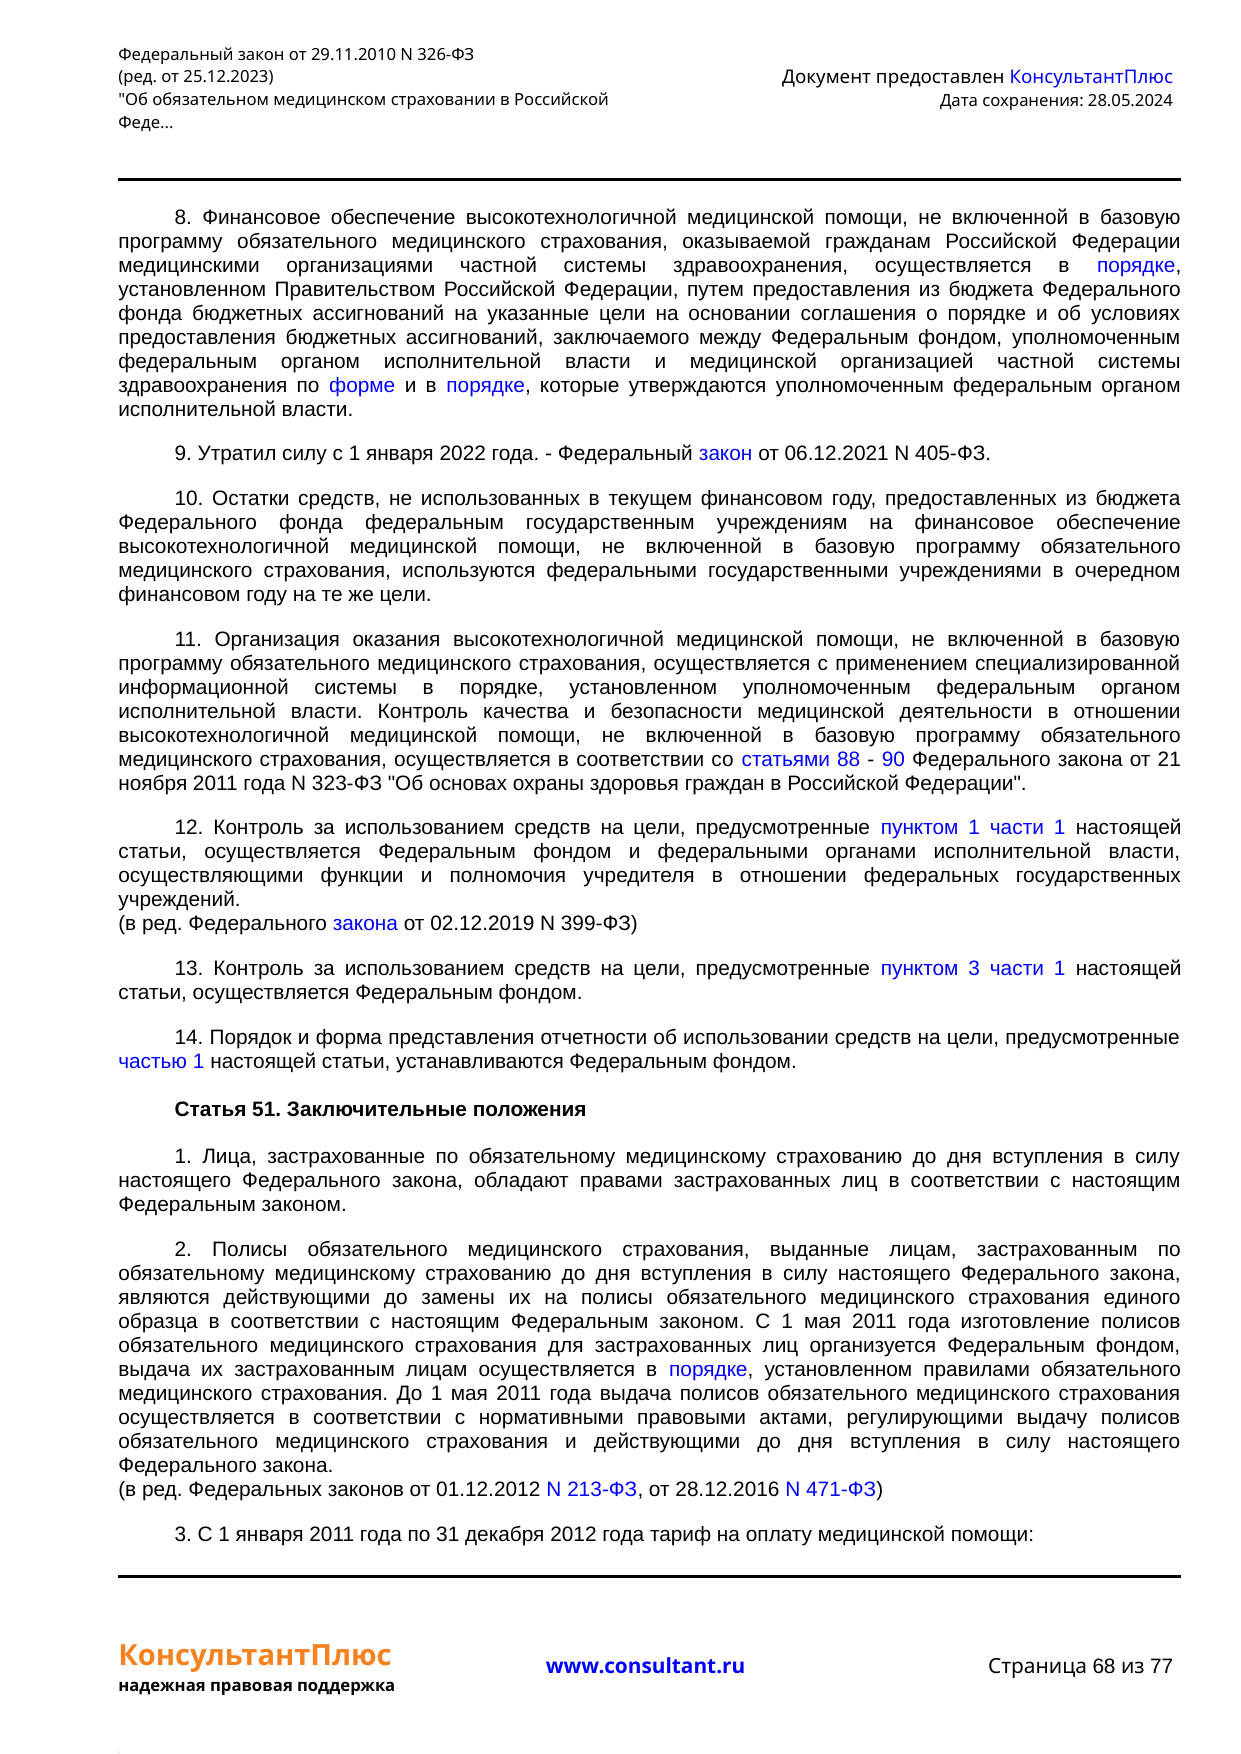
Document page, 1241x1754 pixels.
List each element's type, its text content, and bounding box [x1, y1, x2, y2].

title Статья 51. Заключительные положения [118, 1096, 1181, 1120]
text (в ред. Федеральных законов от 01.12.2012 N 213-ФЗ, от 28.12.2016 N 471-ФЗ) [118, 1477, 1181, 1501]
text 10. Остатки средств, не использованных в текущем финансовом году, предоставленных из бюджета Федерального фонда федеральным государственным учреждениям на финансовое обеспечение высокотехнологичной медицинской помощи, не включенной в базовую программу обязательного медицинского страхования, используются федеральными государственными учреждениями в очередном финансовом году на те же цели. [118, 486, 1181, 606]
text 13. Контроль за использованием средств на цели, предусмотренные пунктом 3 части 1 настоящей статьи, осуществляется Федеральным фондом. [118, 956, 1181, 1004]
text 8. Финансовое обеспечение высокотехнологичной медицинской помощи, не включенной в базовую программу обязательного медицинского страхования, оказываемой гражданам Российской Федерации медицинскими организациями частной системы здравоохранения, осуществляется в порядке, установленном Правительством Российской Федерации, путем предоставления из бюджета Федерального фонда бюджетных ассигнований на указанные цели на основании соглашения о порядке и об условиях предоставления бюджетных ассигнований, заключаемого между Федеральным фондом, уполномоченным федеральным органом исполнительной власти и медицинской организацией частной системы здравоохранения по форме и в порядке, которые утверждаются уполномоченным федеральным органом исполнительной власти. [118, 205, 1181, 420]
text 14. Порядок и форма представления отчетности об использовании средств на цели, предусмотренные частью 1 настоящей статьи, устанавливаются Федеральным фондом. [118, 1024, 1181, 1072]
text 1. Лица, застрахованные по обязательному медицинскому страхованию до дня вступления в силу настоящего Федерального закона, обладают правами застрахованных лиц в соответствии с настоящим Федеральным законом. [118, 1144, 1181, 1216]
text 3. С 1 января 2011 года по 31 декабря 2012 года тариф на оплату медицинской помощи: [118, 1521, 1181, 1545]
text (в ред. Федерального закона от 02.12.2019 N 399-ФЗ) [118, 911, 1181, 935]
text 2. Полисы обязательного медицинского страхования, выданные лицам, застрахованным по обязательному медицинскому страхованию до дня вступления в силу настоящего Федерального закона, являются действующими до замены их на полисы обязательного медицинского страхования единого образца в соответствии с настоящим Федеральным законом. С 1 мая 2011 года изготовление полисов обязательного медицинского страхования для застрахованных лиц организуется Федеральным фондом, выдача их застрахованным лицам осуществляется в порядке, установленном правилами обязательного медицинского страхования. До 1 мая 2011 года выдача полисов обязательного медицинского страхования осуществляется в соответствии с нормативными правовыми актами, регулирующими выдачу полисов обязательного медицинского страхования и действующими до дня вступления в силу настоящего Федерального закона. [118, 1237, 1181, 1477]
text 9. Утратил силу с 1 января 2022 года. - Федеральный закон от 06.12.2021 N 405-ФЗ. [118, 441, 1181, 465]
text 11. Организация оказания высокотехнологичной медицинской помощи, не включенной в базовую программу обязательного медицинского страхования, осуществляется с применением специализированной информационной системы в порядке, установленном уполномоченным федеральным органом исполнительной власти. Контроль качества и безопасности медицинской деятельности в отношении высокотехнологичной медицинской помощи, не включенной в базовую программу обязательного медицинского страхования, осуществляется в соответствии со статьями 88 - 90 Федерального закона от 21 ноября 2011 года N 323-ФЗ "Об основах охраны здоровья граждан в Российской Федерации". [118, 627, 1181, 794]
text 12. Контроль за использованием средств на цели, предусмотренные пунктом 1 части 1 настоящей статьи, осуществляется Федеральным фондом и федеральными органами исполнительной власти, осуществляющими функции и полномочия учредителя в отношении федеральных государственных учреждений. [118, 815, 1181, 911]
